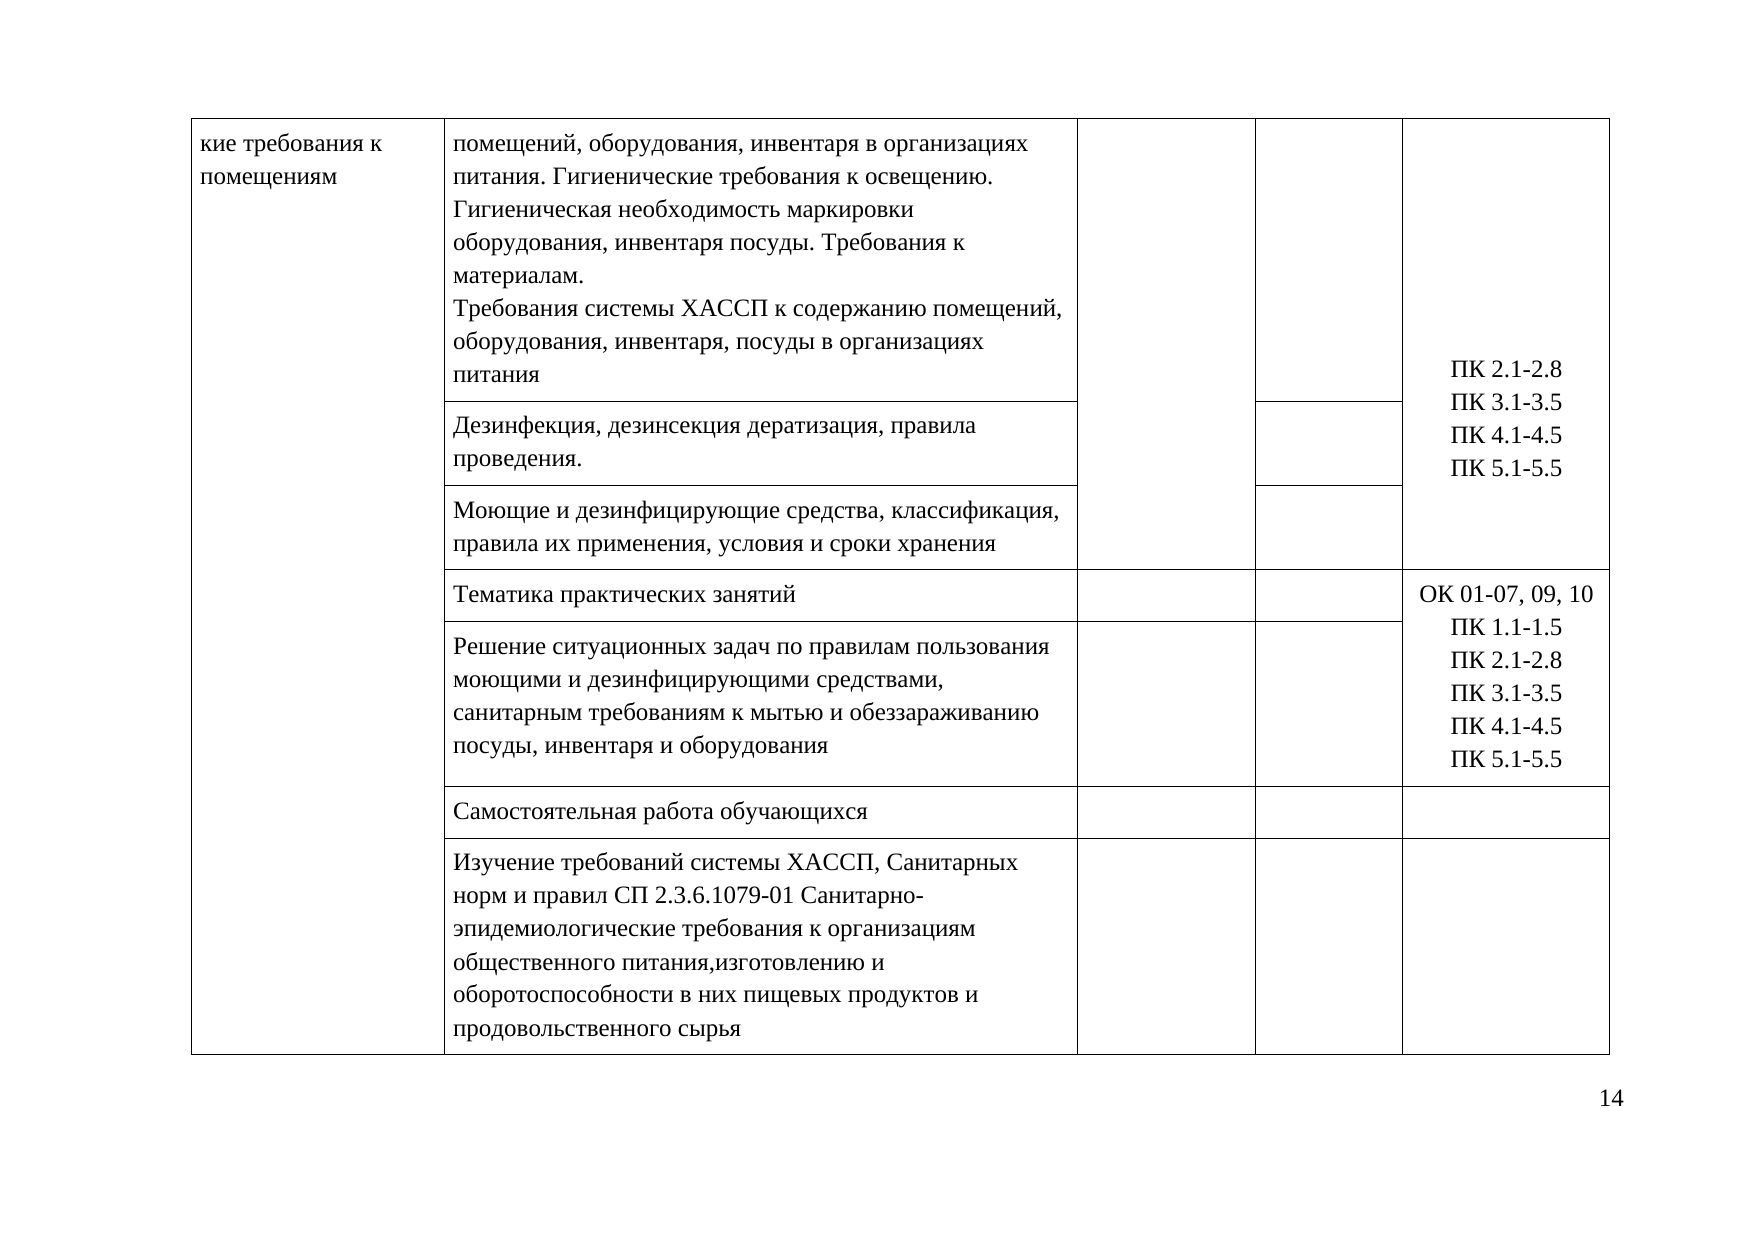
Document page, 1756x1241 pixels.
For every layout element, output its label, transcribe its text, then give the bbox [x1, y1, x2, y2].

table_cell [1256, 570, 1402, 621]
table_cell Моющие и дезинфицирующие средства, классификация, правила их применения, условия и сроки хранения [445, 486, 1077, 569]
table_cell Изучение требований системы ХАССП, Санитарных норм и правил СП 2.3.6.1079-01 Санитарно-эпидемиологические требования к организациям общественного питания,изготовлению и оборотоспособности в них пищевых продуктов и продовольственного сырья [445, 839, 1077, 1054]
table_cell Дезинфекция, дезинсекция дератизация, правила проведения. [445, 402, 1077, 485]
table_cell [1256, 622, 1402, 786]
table_cell [1078, 839, 1255, 1054]
table_cell Решение ситуационных задач по правилам пользования моющими и дезинфицирующими средствами, санитарным требованиям к мытью и обеззараживанию посуды, инвентаря и оборудования [445, 622, 1077, 786]
table_cell [1078, 622, 1255, 786]
table_cell [1078, 787, 1255, 838]
table_cell ОК 01-07, 09, 10 ПК 1.1-1.5 ПК 2.1-2.8 ПК 3.1-3.5 ПК 4.1-4.5 ПК 5.1-5.5 [1403, 570, 1609, 786]
table_cell [1403, 787, 1609, 838]
table_cell [1256, 119, 1402, 401]
table_cell [1256, 839, 1402, 1054]
table_cell [1256, 486, 1402, 569]
table_cell [1078, 570, 1255, 621]
table_cell [1403, 839, 1609, 1054]
table_cell [1256, 402, 1402, 485]
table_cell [445, 119, 1077, 401]
table_cell [1256, 787, 1402, 838]
table_cell Самостоятельная работа обучающихся [445, 787, 1077, 838]
table_cell Тематика практических занятий [445, 570, 1077, 621]
